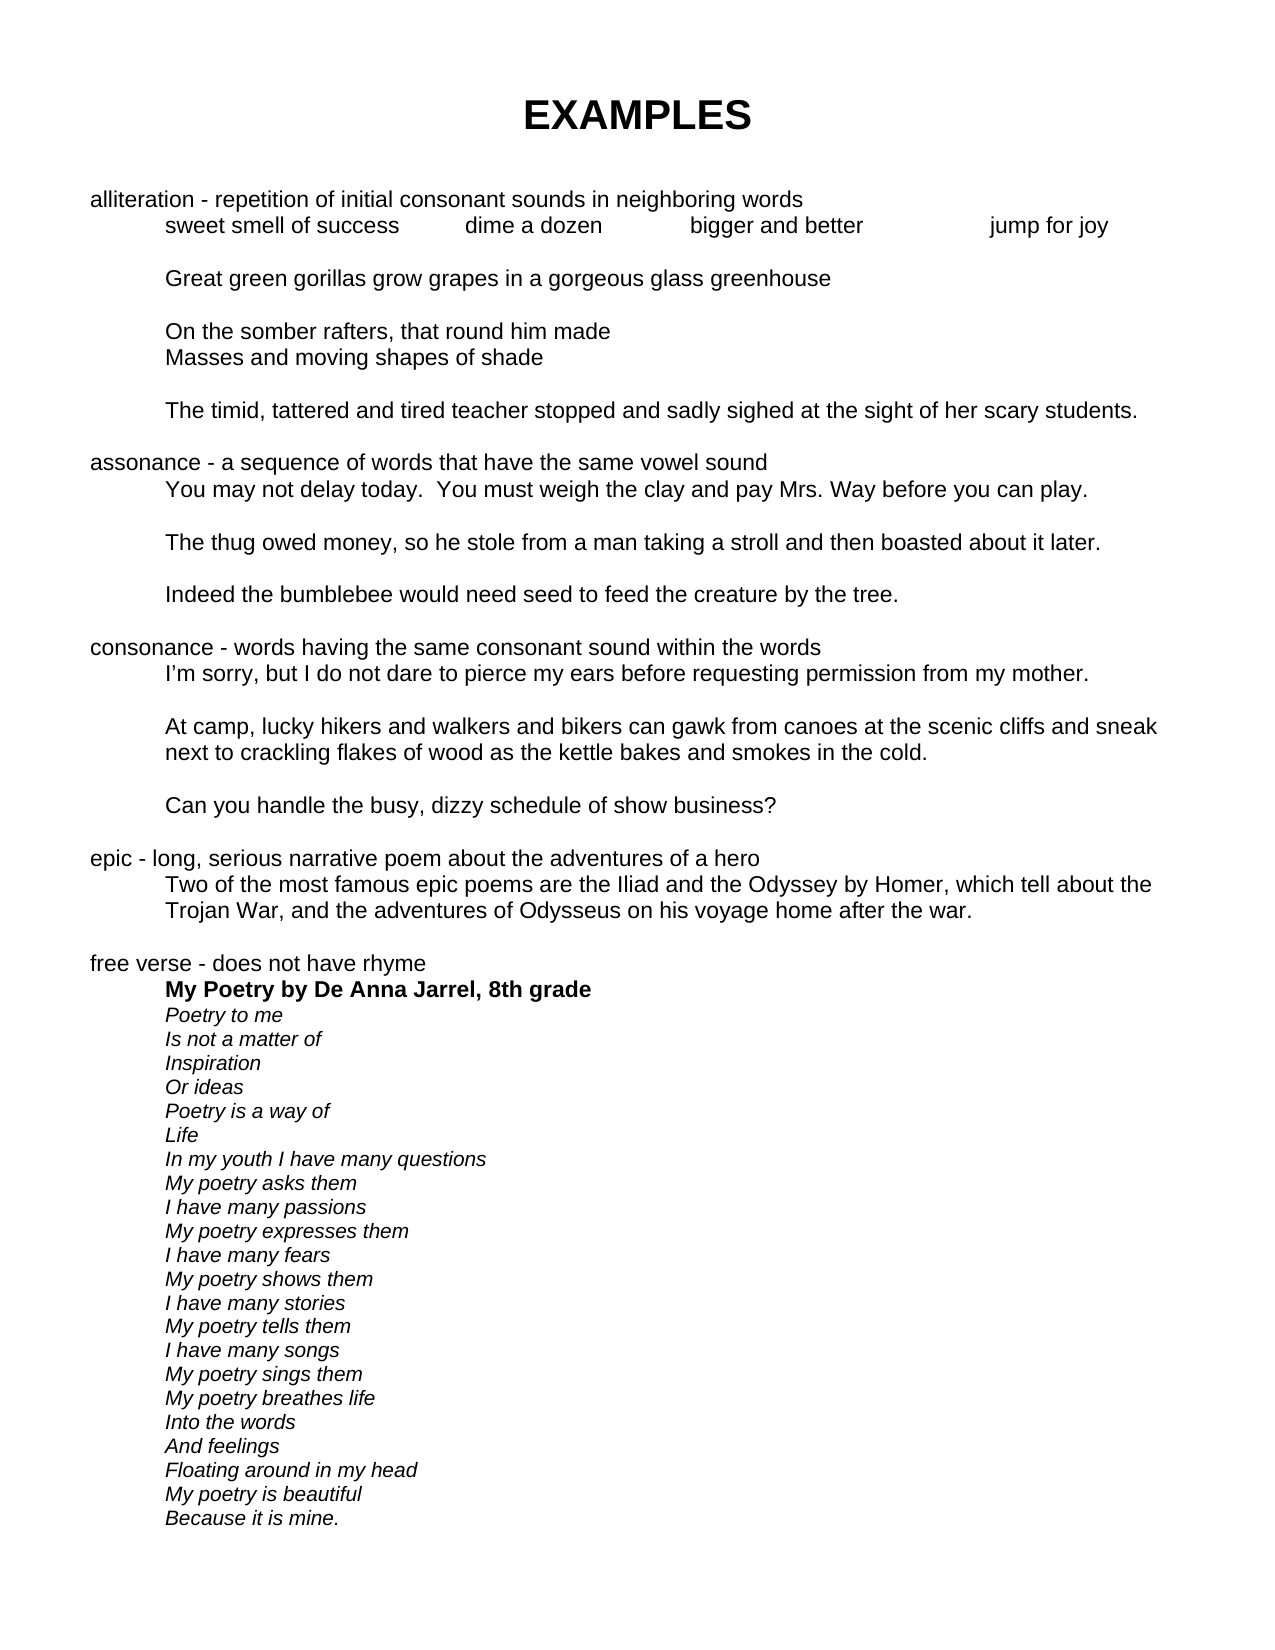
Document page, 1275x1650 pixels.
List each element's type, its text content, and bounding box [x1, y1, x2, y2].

text Is not a matter of [90, 1027, 1185, 1051]
text The timid, tattered and tired teacher stopped and sadly sighed at the sight of her scary students. [90, 397, 1185, 423]
text My poetry sings them [90, 1362, 1185, 1386]
text Poetry to me [90, 1003, 1185, 1027]
text My poetry is beautiful [90, 1482, 1185, 1506]
text alliteration - repetition of initial consonant sounds in neighboring words [90, 186, 1185, 212]
text Because it is mine. [90, 1506, 1185, 1530]
text You may not delay today. You must weigh the clay and pay before you can play. [90, 476, 1185, 502]
text Masses and moving shapes of shade [90, 344, 1185, 370]
text My poetry expresses them [90, 1218, 1185, 1242]
text I have many songs [90, 1338, 1185, 1362]
text My Poetry by De Anna Jarrel, 8th grade [90, 976, 1185, 1003]
text Floating around in my head [90, 1458, 1185, 1482]
text My poetry shows them [90, 1266, 1185, 1290]
text I have many stories [90, 1290, 1185, 1314]
text My poetry tells them [90, 1314, 1185, 1338]
text On the somber rafters, that round him made [90, 318, 1185, 344]
text I have many passions [90, 1194, 1185, 1218]
text Into the words [90, 1410, 1185, 1434]
text Indeed the bumblebee would need seed to feed the creature by the tree. [90, 581, 1185, 607]
text epic - long, serious narrative poem about the adventures of a hero [90, 845, 1185, 871]
text At camp, lucky hikers and walkers and bikers can gawk from canoes at the scenic cliffs and sneak next to crackling flakes of wood as the kettle bakes and smokes in the cold. [90, 713, 1185, 766]
text Poetry is a way of [90, 1099, 1185, 1123]
text free verse - does not have rhyme [90, 950, 1185, 976]
text consonance - words having the same consonant sound within the words [90, 634, 1185, 660]
text Life [90, 1123, 1185, 1147]
text Great green gorillas grow grapes in a gorgeous glass greenhouse [90, 265, 1185, 291]
text And feelings [90, 1434, 1185, 1458]
text Inspiration [90, 1051, 1185, 1075]
text Two of the most famous epic poems are the Iliad and the Odyssey by Homer, which tell about the [90, 871, 1185, 897]
text Trojan War, and the adventures of Odysseus on his voyage home after the war. [90, 897, 1185, 924]
text The thug owed money, so he stole from a man taking a stroll and then boasted about it later. [90, 528, 1185, 555]
text In my youth I have many questions [90, 1147, 1185, 1171]
text I’m sorry, but I do not dare to pierce my ears before requesting permission from my mother. [90, 660, 1185, 687]
text I have many fears [90, 1242, 1185, 1266]
text EXAMPLES [90, 90, 1185, 138]
text My poetry asks them [90, 1171, 1185, 1194]
text assonance - a sequence of words that have the same vowel sound [90, 449, 1185, 476]
text Or ideas [90, 1075, 1185, 1099]
text Can you handle the busy, dizzy schedule of show business? [90, 792, 1185, 818]
text sweet smell of success dime a dozen bigger and better jump for joy [90, 212, 1185, 238]
text My poetry breathes life [90, 1386, 1185, 1410]
